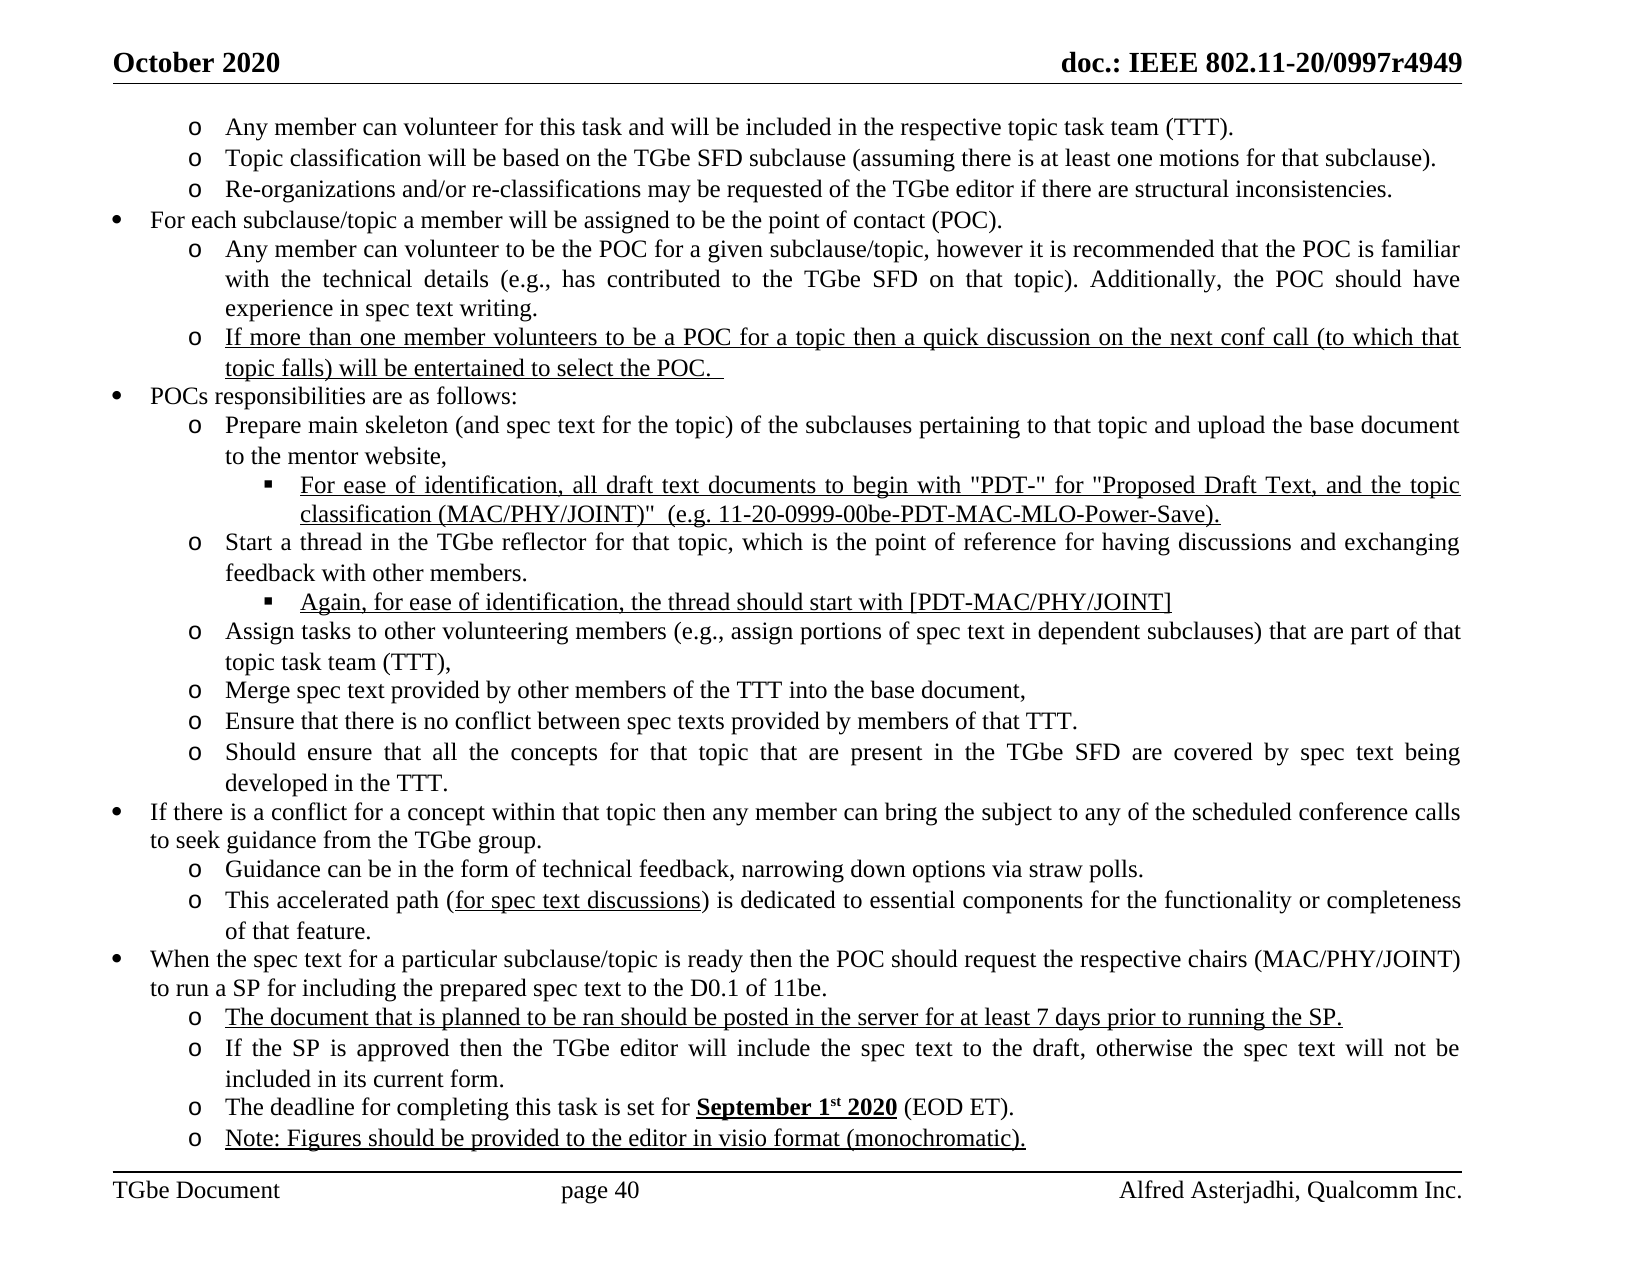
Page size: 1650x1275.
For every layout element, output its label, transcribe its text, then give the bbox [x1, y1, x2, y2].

list Any member can volunteer for this task and will be included in the respective topic task team (TTT). [187, 112, 1462, 143]
list POCs responsibilities are as follows: [112, 382, 1462, 410]
list Ensure that there is no conflict between spec texts provided by members of that TTT. [187, 706, 1462, 737]
list If there is a conflict for a concept within that topic then any member can bring the subject to any of the scheduled conference calls to seek guidance from the TGbe group. [112, 797, 1462, 854]
list The document that is planned to be ran should be posted in the server for at least 7 days prior to running the SP. [187, 1002, 1462, 1033]
list This accelerated path (for spec text discussions) is dedicated to essential components for the functionality or completeness of that feature. [187, 885, 1462, 944]
list Prepare main skeleton (and spec text for the topic) of the subclauses pertaining to that topic and upload the base document to the mentor website, [187, 410, 1462, 470]
list Assign tasks to other volunteering members (e.g., assign portions of spec text in dependent subclauses) that are part of that topic task team (TTT), [187, 616, 1462, 675]
list Start a thread in the TGbe reflector for that topic, which is the point of reference for having discussions and exchanging feedback with other members. [187, 527, 1462, 587]
list For each subclause/topic a member will be assigned to be the point of contact (POC). [112, 205, 1462, 234]
list For ease of identification, all draft text documents to begin with "PDT-" for "Proposed Draft Text, and the topic classification (MAC/PHY/JOINT)" (e.g. 11-20-0999-00be-PDT-MAC-MLO-Power-Save). [262, 470, 1462, 527]
list Guidance can be in the form of technical feedback, narrowing down options via straw polls. [187, 854, 1462, 885]
list Topic classification will be based on the TGbe SFD subclause (assuming there is at least one motions for that subclause). [187, 143, 1462, 174]
list Again, for ease of identification, the thread should start with [PDT-MAC/PHY/JOINT] [262, 587, 1462, 616]
list If the SP is approved then the TGbe editor will include the spec text to the draft, otherwise the spec text will not be included in its current form. [187, 1033, 1462, 1092]
list Any member can volunteer to be the POC for a given subclause/topic, however it is recommended that the POC is familiar with the technical details (e.g., has contributed to the TGbe SFD on that topic). Additionally, the POC should have experience in spec text writing. [187, 234, 1462, 322]
list When the spec text for a particular subclause/topic is ready then the POC should request the respective chairs (MAC/PHY/JOINT) to run a SP for including the prepared spec text to the D0.1 of 11be. [112, 944, 1462, 1002]
list Note: Figures should be provided to the editor in visio format (monochromatic). [187, 1123, 1462, 1154]
list Should ensure that all the concepts for that topic that are present in the TGbe SFD are covered by spec text being developed in the TTT. [187, 737, 1462, 797]
list If more than one member volunteers to be a POC for a topic then a quick discussion on the next conf call (to which that topic falls) will be entertained to select the POC. [187, 322, 1462, 382]
list The deadline for completing this task is set for September 1st 2020 (EOD ET). [187, 1092, 1462, 1123]
list Re-organizations and/or re-classifications may be requested of the TGbe editor if there are structural inconsistencies. [187, 174, 1462, 205]
list Merge spec text provided by other members of the TTT into the base document, [187, 675, 1462, 706]
